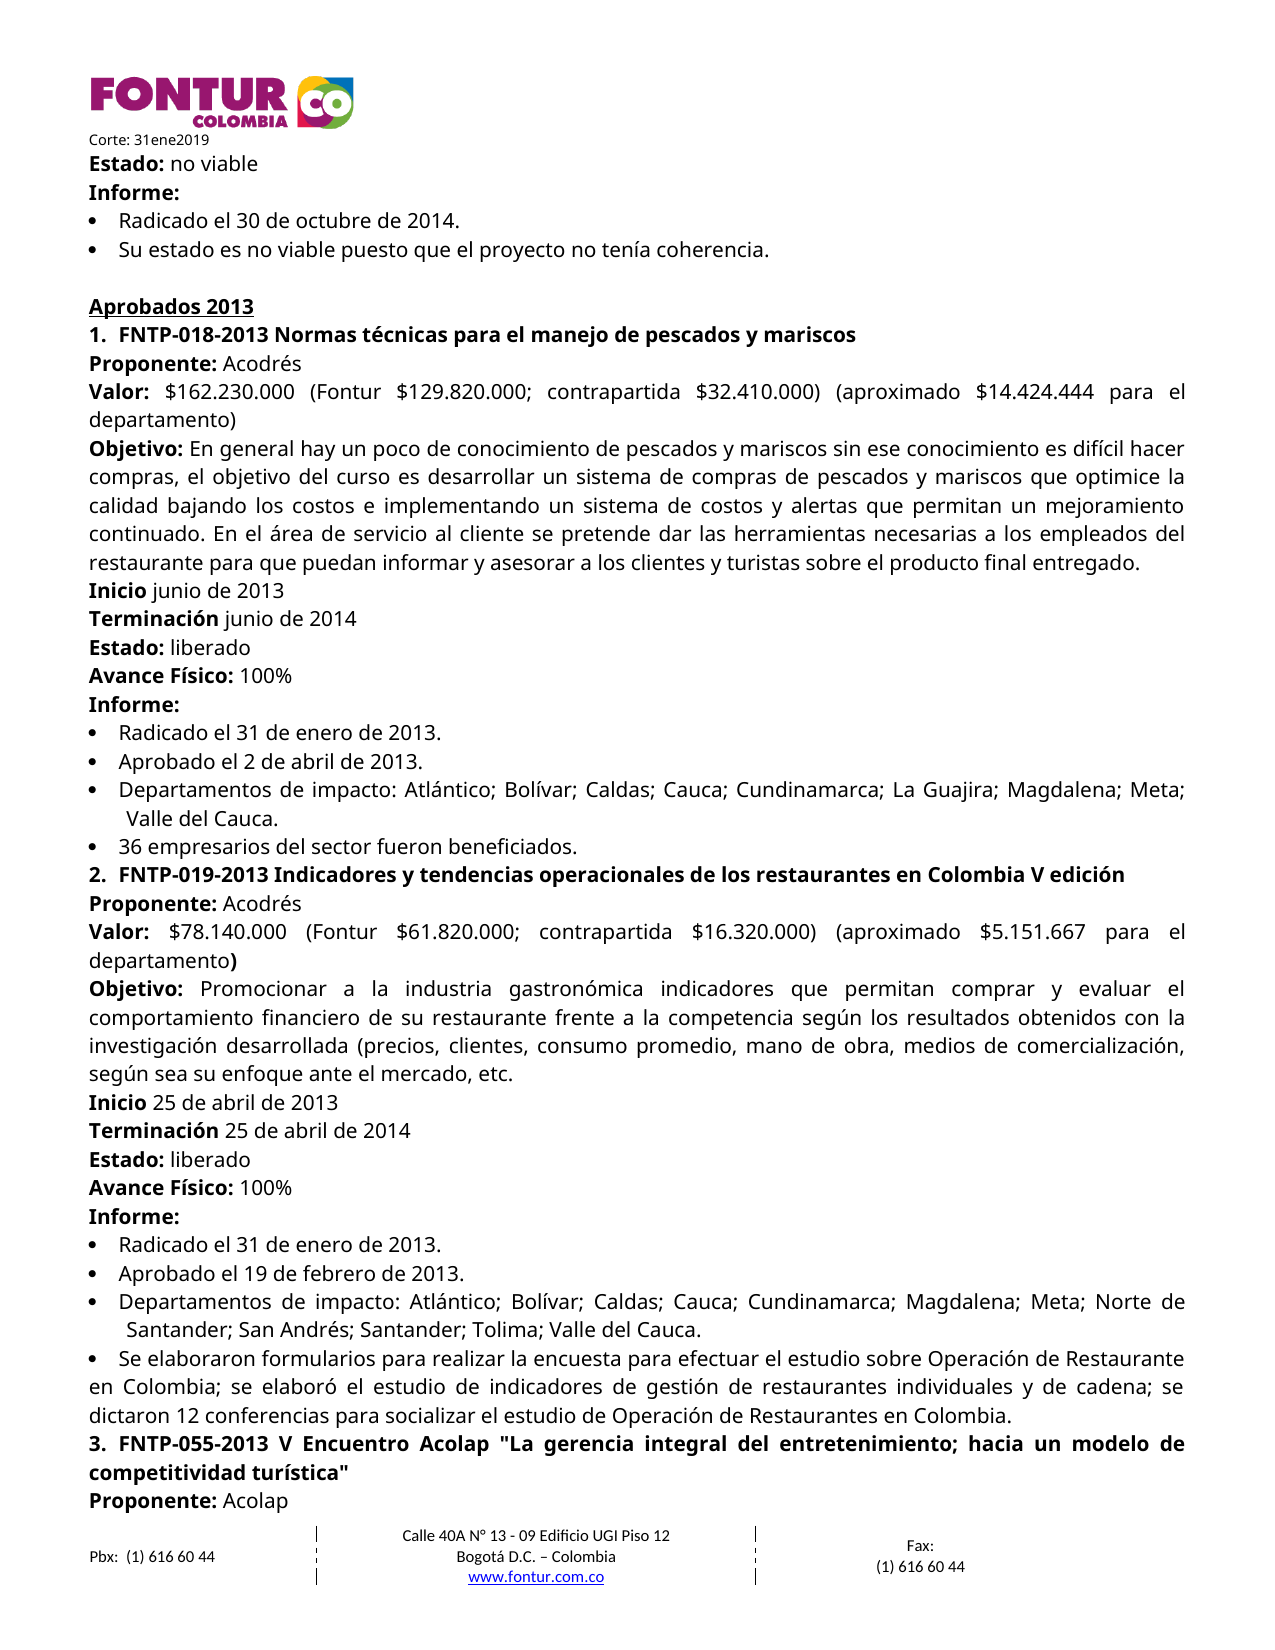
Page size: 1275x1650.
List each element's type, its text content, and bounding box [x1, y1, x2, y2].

text Objetivo: Promocionar a la industria gastronómica indicadores que permitan comprar y evaluar el comportamiento financiero de su restaurante frente a la competencia según los resultados obtenidos con la investigación desarrollada (precios, clientes, consumo promedio, mano de obra, medios de comercialización, según sea su enfoque ante el mercado, etc. [89, 974, 1186, 1088]
list Departamentos de impacto: Atlántico; Bolívar; Caldas; Cauca; Cundinamarca; Magdalena; Meta; Norte de Santander; San Andrés; Santander; Tolima; Valle del Cauca. [89, 1287, 1186, 1344]
text Estado: liberado [89, 633, 1186, 661]
list Aprobado el 19 de febrero de 2013. [89, 1259, 1186, 1287]
list 36 empresarios del sector fueron beneficiados. [89, 832, 1186, 861]
text Inicio 25 de abril de 2013 [89, 1088, 1186, 1116]
list Radicado el 30 de octubre de 2014. [89, 206, 1186, 235]
list Departamentos de impacto: Atlántico; Bolívar; Caldas; Cauca; Cundinamarca; La Guajira; Magdalena; Meta; Valle del Cauca. [89, 775, 1186, 832]
text Proponente: Acodrés [89, 889, 1186, 917]
text Valor: $162.230.000 (Fontur $129.820.000; contrapartida $32.410.000) (aproximado $14.424.444 para el departamento) [89, 377, 1186, 434]
list FNTP-055-2013 V Encuentro Acolap "La gerencia integral del entretenimiento; hacia un modelo de competitividad turística" [89, 1429, 1186, 1486]
list Su estado es no viable puesto que el proyecto no tenía coherencia. [89, 235, 1186, 263]
text Avance Físico: 100% [89, 661, 1186, 690]
text Informe: [89, 178, 1186, 206]
text Aprobados 2013 [89, 292, 1186, 320]
list Terminación junio de 2014 [89, 604, 1186, 633]
list FNTP-019-2013 Indicadores y tendencias operacionales de los restaurantes en Colombia V edición [89, 861, 1186, 889]
text Proponente: Acodrés [89, 349, 1186, 377]
list Radicado el 31 de enero de 2013. [89, 1230, 1186, 1259]
text Informe: [89, 1202, 1186, 1230]
text Proponente: Acolap [89, 1486, 1186, 1514]
list Se elaboraron formularios para realizar la encuesta para efectuar el estudio sobre Operación de Restaurante en Colombia; se elaboró el estudio de indicadores de gestión de restaurantes individuales y de cadena; se dictaron 12 conferencias para socializar el estudio de Operación de Restaurantes en Colombia. [89, 1344, 1186, 1429]
text Inicio junio de 2013 [89, 576, 1186, 604]
text Estado: no viable [89, 149, 1186, 178]
text Objetivo: En general hay un poco de conocimiento de pescados y mariscos sin ese conocimiento es difícil hacer compras, el objetivo del curso es desarrollar un sistema de compras de pescados y mariscos que optimice la calidad bajando los costos e implementando un sistema de costos y alertas que permitan un mejoramiento continuado. En el área de servicio al cliente se pretende dar las herramientas necesarias a los empleados del restaurante para que puedan informar y asesorar a los clientes y turistas sobre el producto final entregado. [89, 434, 1186, 576]
text Avance Físico: 100% [89, 1173, 1186, 1202]
text Valor: $78.140.000 (Fontur $61.820.000; contrapartida $16.320.000) (aproximado $5.151.667 para el departamento) [89, 917, 1186, 974]
list Aprobado el 2 de abril de 2013. [89, 747, 1186, 775]
picture [88, 73, 355, 130]
text Estado: liberado [89, 1145, 1186, 1173]
list FNTP-018-2013 Normas técnicas para el manejo de pescados y mariscos [89, 320, 1186, 349]
text Informe: [89, 690, 1186, 718]
list Radicado el 31 de enero de 2013. [89, 718, 1186, 747]
list Terminación 25 de abril de 2014 [89, 1116, 1186, 1145]
